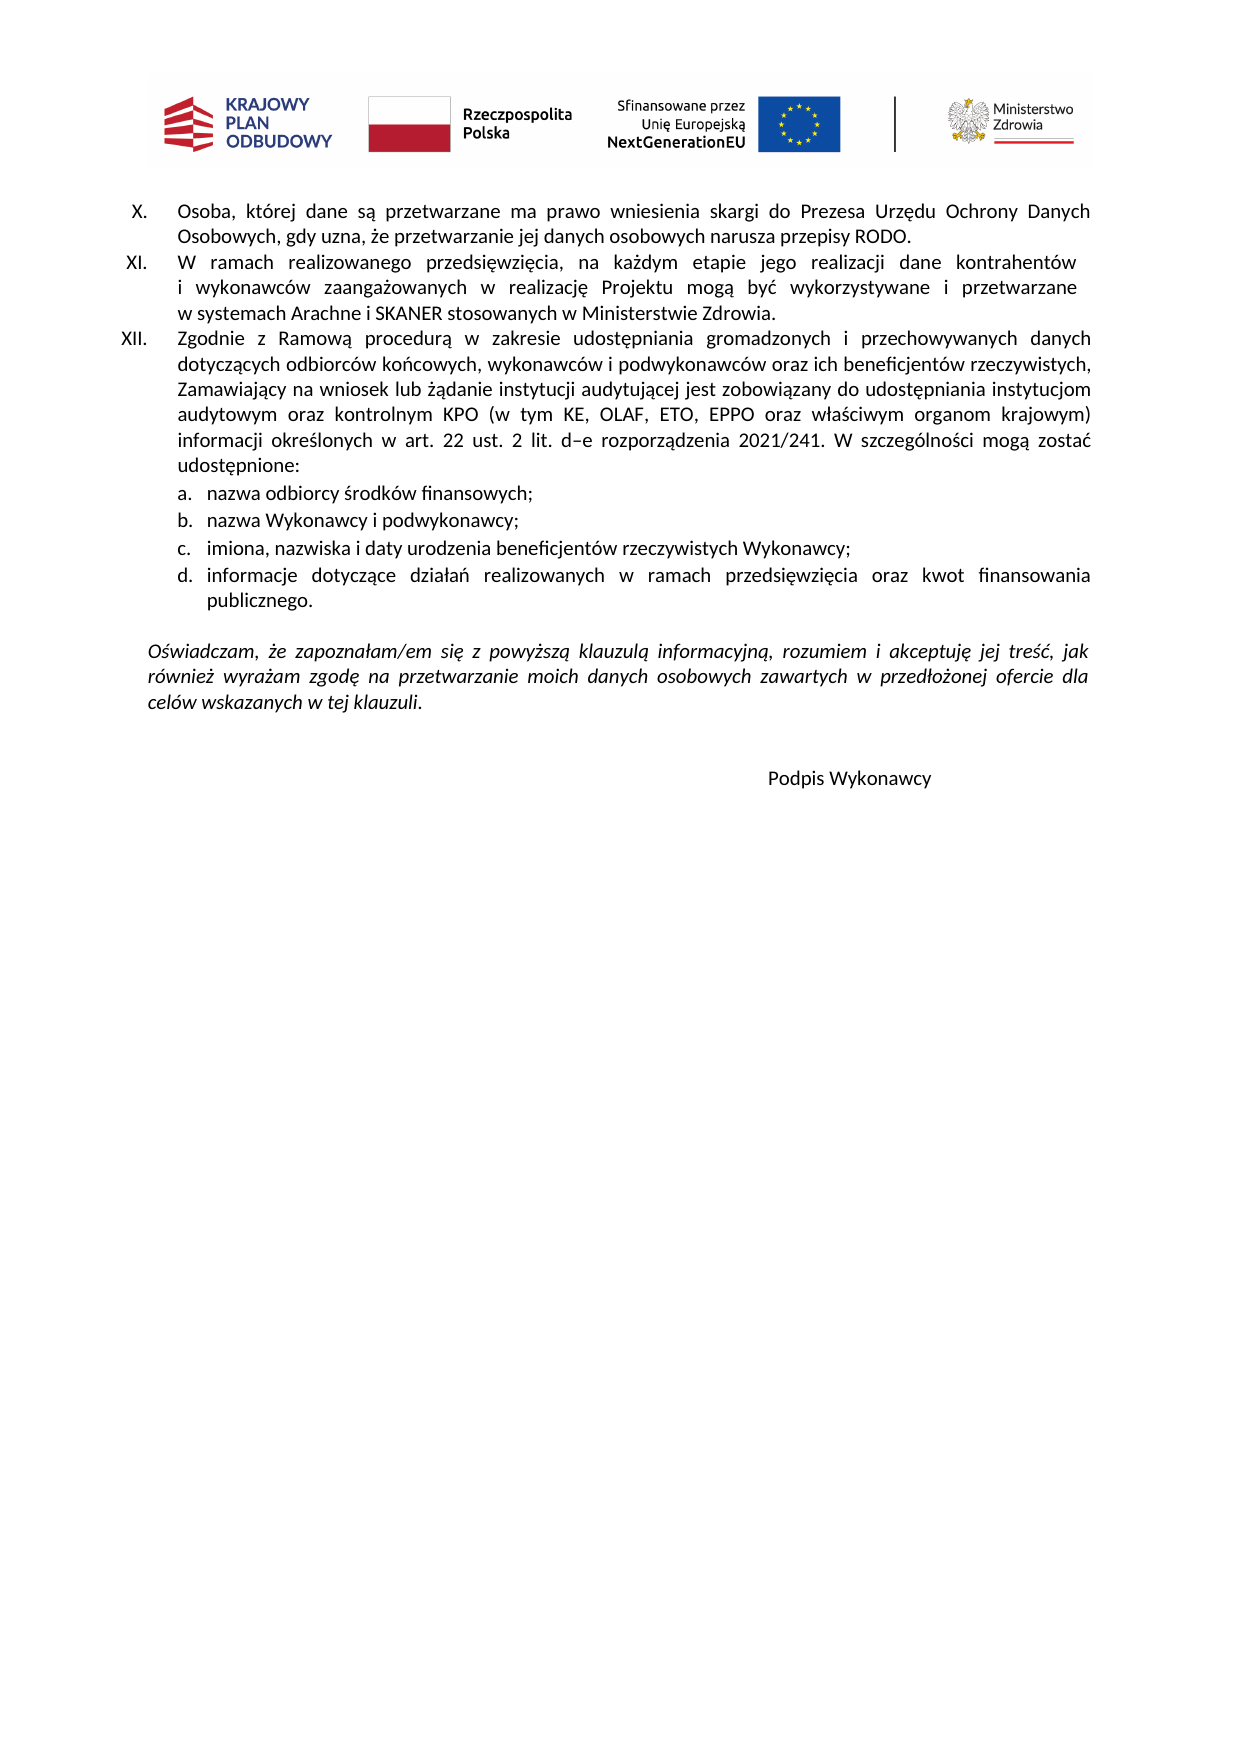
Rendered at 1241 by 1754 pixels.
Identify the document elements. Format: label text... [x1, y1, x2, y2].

list imiona, nazwiska i daty urodzenia beneficjentów rzeczywistych Wykonawcy; [177, 535, 1093, 560]
list informacje dotyczące działań realizowanych w ramach przedsięwzięcia oraz kwot finansowania publicznego. [177, 562, 1093, 613]
text Podpis Wykonawcy [768, 765, 1093, 791]
picture [147, 73, 1093, 169]
text Oświadczam, że zapoznałam/em się z powyższą klauzulą informacyjną, rozumiem i akceptuję jej treść, jak również wyrażam zgodę na przetwarzanie moich danych osobowych zawartych w przedłożonej ofercie dla celów wskazanych w tej klauzuli. [148, 638, 1093, 714]
list Zgodnie z Ramową procedurą w zakresie udostępniania gromadzonych i przechowywanych danych dotyczących odbiorców końcowych, wykonawców i podwykonawców oraz ich beneficjentów rzeczywistych, Zamawiający na wniosek lub żądanie instytucji audytującej jest zobowiązany do udostępniania instytucjom audytowym oraz kontrolnym KPO (w tym KE, OLAF, ETO, EPPO oraz właściwym organom krajowym) informacji określonych w art. 22 ust. 2 lit. d–e rozporządzenia 2021/241. W szczególności mogą zostać udostępnione: [148, 325, 1093, 478]
list nazwa Wykonawcy i podwykonawcy; [177, 507, 1093, 533]
list nazwa odbiorcy środków finansowych; [177, 480, 1093, 505]
list W ramach realizowanego przedsięwzięcia, na każdym etapie jego realizacji dane kontrahentów i wykonawców zaangażowanych w realizację Projektu mogą być wykorzystywane i przetwarzane w systemach Arachne i SKANER stosowanych w Ministerstwie Zdrowia. [148, 249, 1093, 325]
list Osoba, której dane są przetwarzane ma prawo wniesienia skargi do Prezesa Urzędu Ochrony Danych Osobowych, gdy uzna, że przetwarzanie jej danych osobowych narusza przepisy RODO. [148, 198, 1093, 249]
